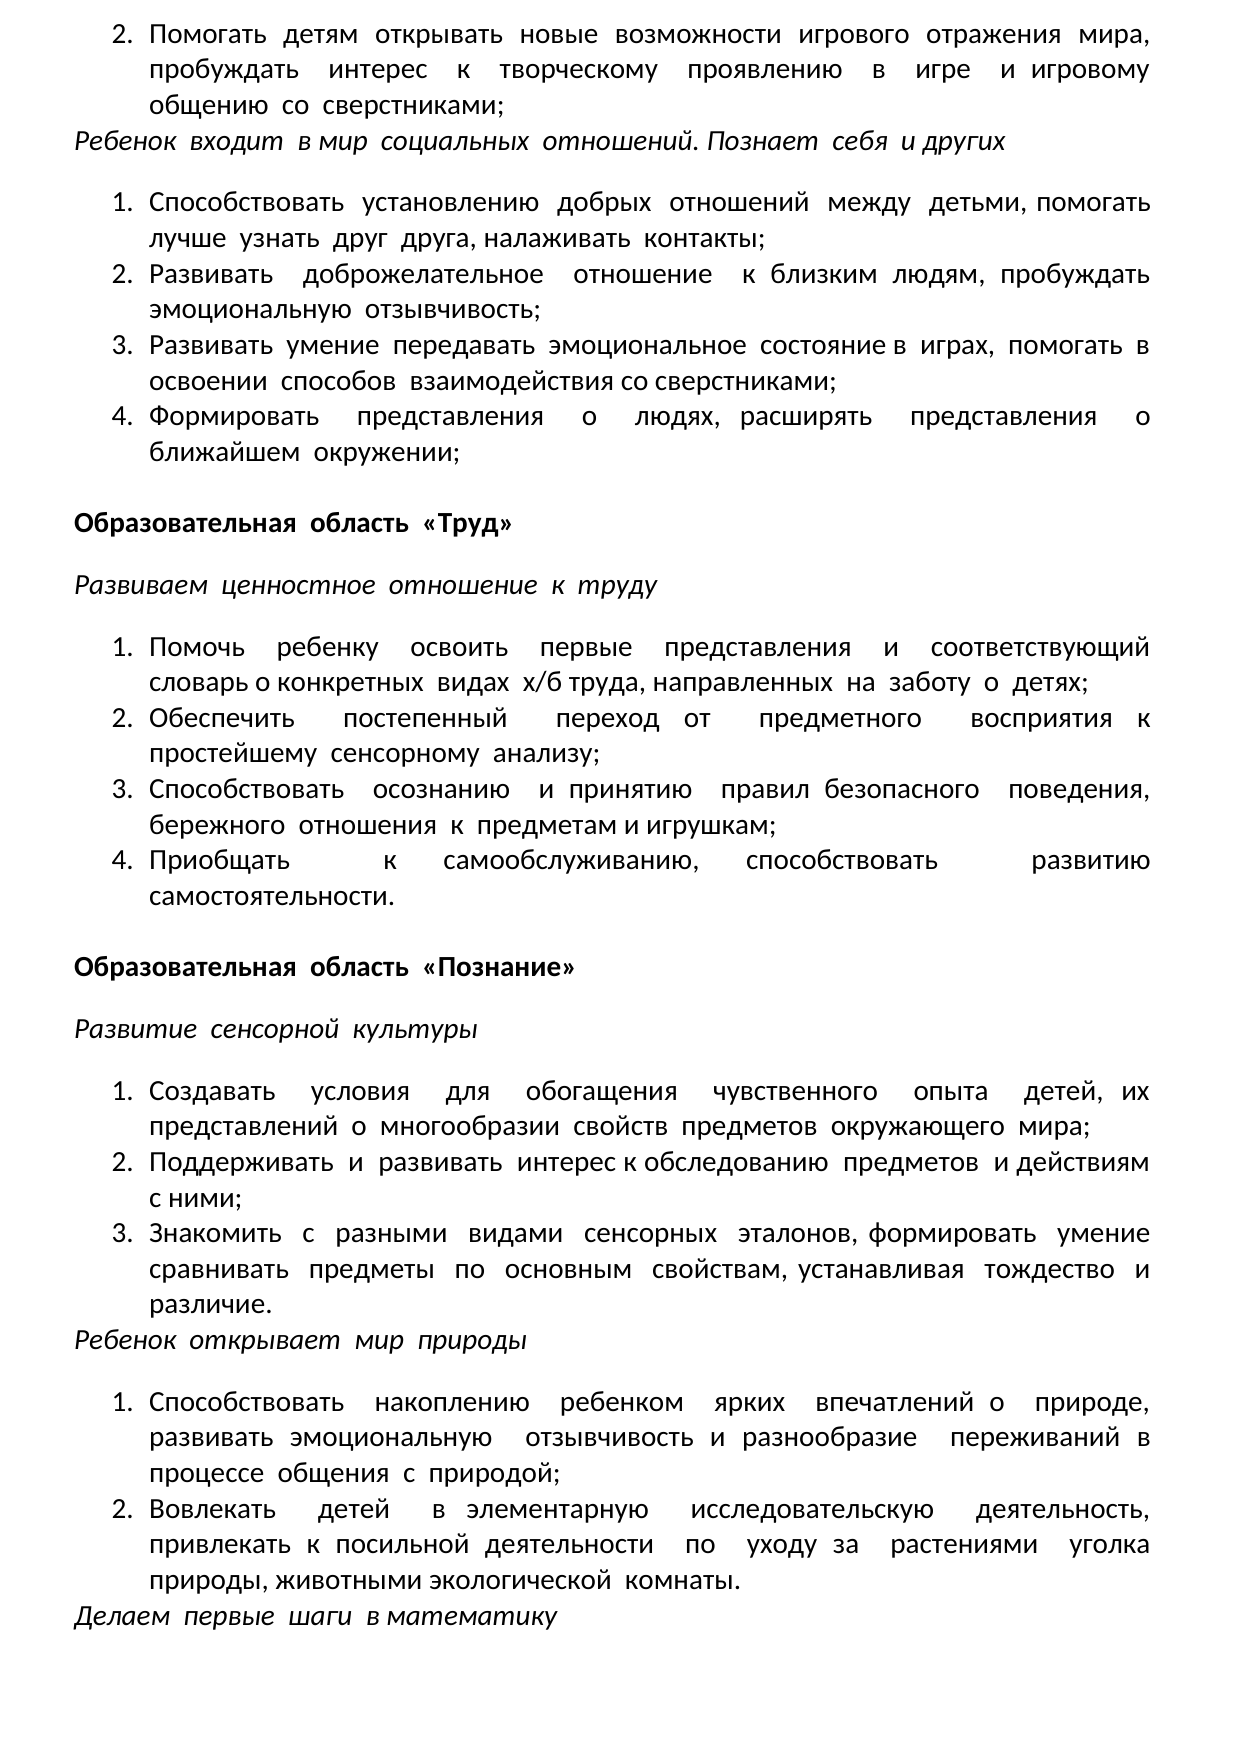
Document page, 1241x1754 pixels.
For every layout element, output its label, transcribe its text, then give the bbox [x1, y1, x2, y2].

list Вовлекать детей в элементарную исследовательскую деятельность, привлекать к посильной деятельности по уходу за растениями уголка природы, животными экологической комнаты. [111, 1490, 1152, 1597]
text Развитие сенсорной культуры [74, 1010, 1152, 1046]
text Развиваем ценностное отношение к труду [74, 566, 1152, 601]
list Приобщать к самообслуживанию, способствовать развитию самостоятельности. [111, 841, 1152, 913]
list Помочь ребенку освоить первые представления и соответствующий словарь о конкретных видах х/б труда, направленных на заботу о детях; [111, 628, 1152, 699]
list Помогать детям открывать новые возможности игрового отражения мира, пробуждать интерес к творческому проявлению в игре и игровому общению со сверстниками; [111, 15, 1152, 122]
list Знакомить с разными видами сенсорных эталонов, формировать умение сравнивать предметы по основным свойствам, устанавливая тождество и различие. [111, 1214, 1152, 1321]
list Создавать условия для обогащения чувственного опыта детей, их представлений о многообразии свойств предметов окружающего мира; [111, 1072, 1152, 1143]
text Ребенок входит в мир социальных отношений. Познает себя и других [74, 122, 1152, 157]
list Обеспечить постепенный переход от предметного восприятия к простейшему сенсорному анализу; [111, 699, 1152, 770]
list Способствовать осознанию и принятию правил безопасного поведения, бережного отношения к предметам и игрушкам; [111, 770, 1152, 841]
text Образовательная область «Труд» [74, 504, 1152, 540]
list Способствовать установлению добрых отношений между детьми, помогать лучше узнать друг друга, налаживать контакты; [111, 183, 1152, 255]
text Делаем первые шаги в математику [74, 1597, 1152, 1632]
list Поддерживать и развивать интерес к обследованию предметов и действиям с ними; [111, 1143, 1152, 1214]
list Формировать представления о людях, расширять представления о ближайшем окружении; [111, 397, 1152, 468]
text Образовательная область «Познание» [74, 948, 1152, 984]
text Ребенок открывает мир природы [74, 1321, 1152, 1357]
list Способствовать накоплению ребенком ярких впечатлений о природе, развивать эмоциональную отзывчивость и разнообразие переживаний в процессе общения с природой; [111, 1383, 1152, 1490]
list Развивать доброжелательное отношение к близким людям, пробуждать эмоциональную отзывчивость; [111, 255, 1152, 326]
list Развивать умение передавать эмоциональное состояние в играх, помогать в освоении способов взаимодействия со сверстниками; [111, 326, 1152, 397]
